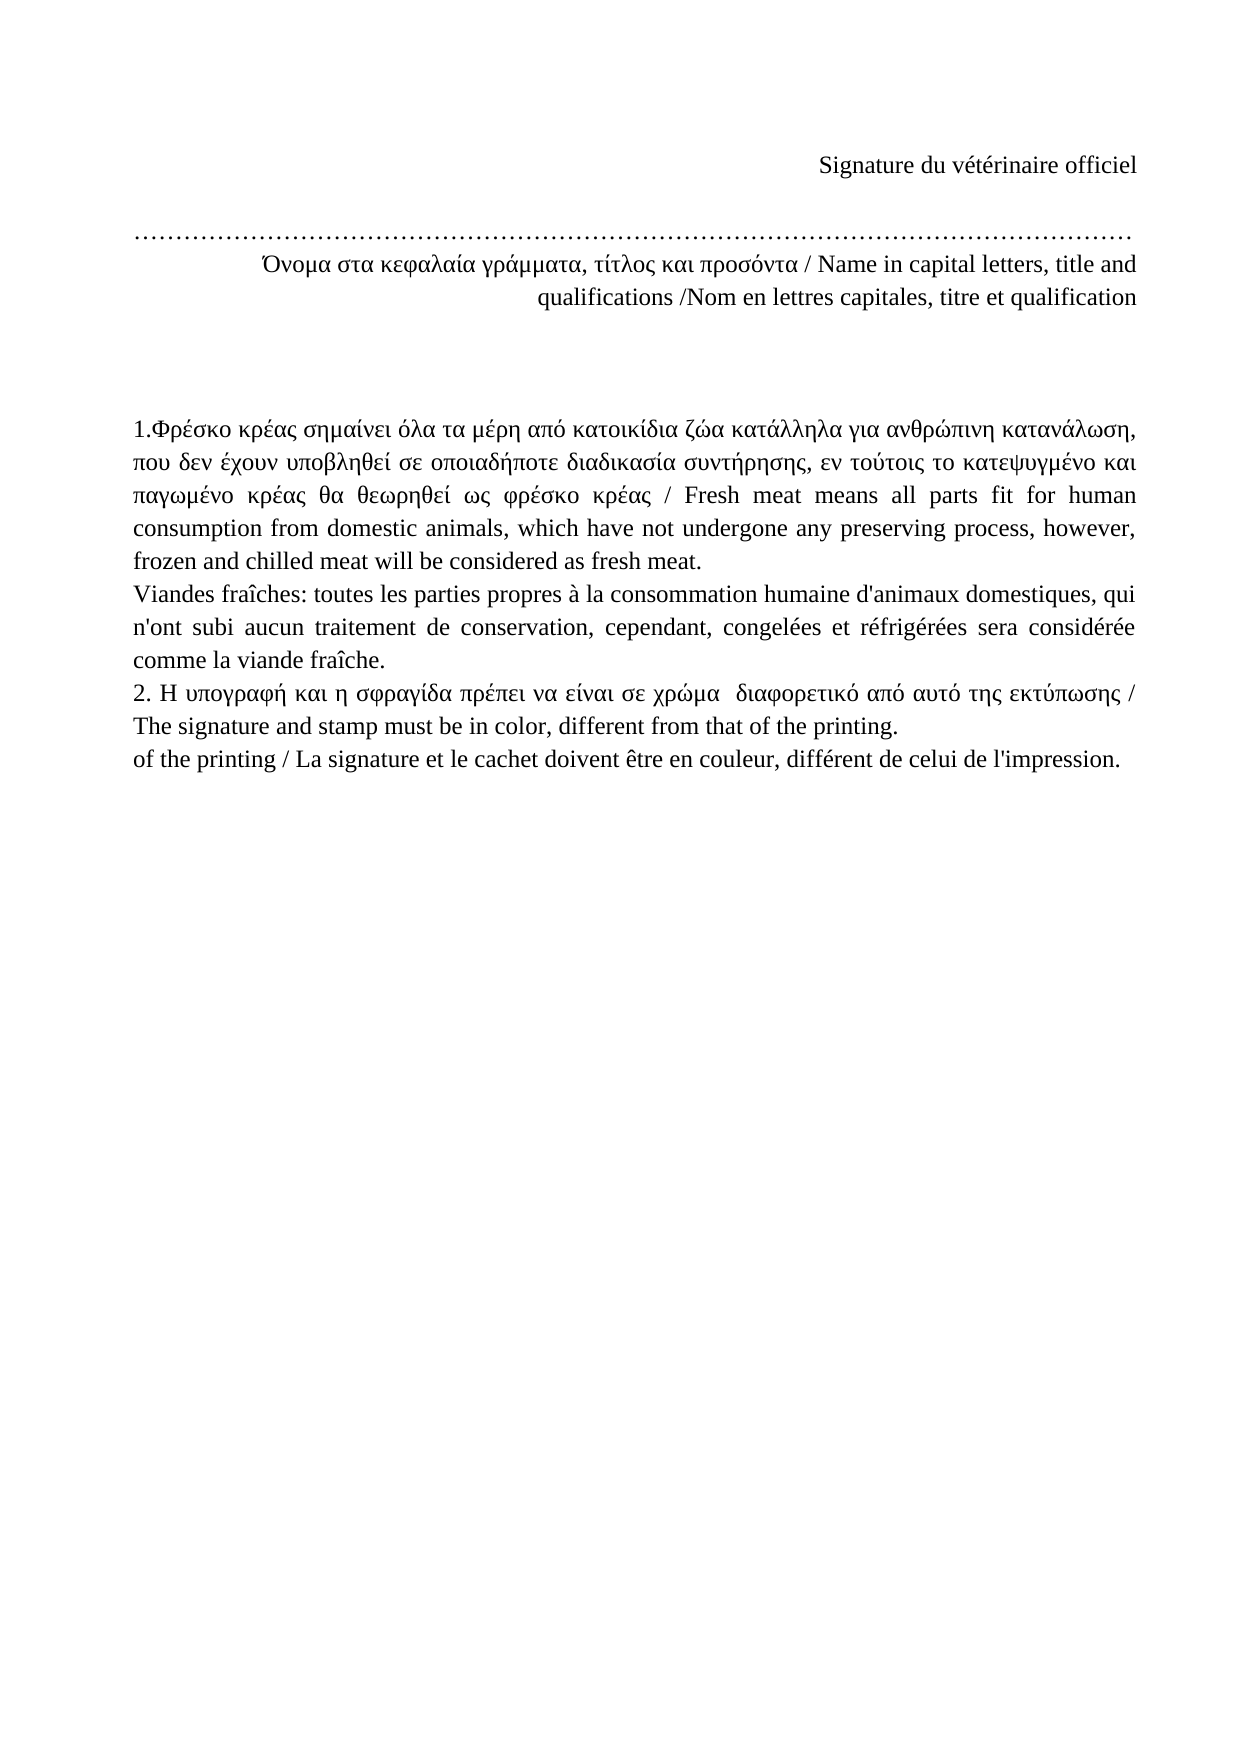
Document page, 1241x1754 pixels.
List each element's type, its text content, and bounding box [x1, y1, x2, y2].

text 2. Η υπογραφή και η σφραγίδα πρέπει να είναι σε χρώμα διαφορετικό από αυτό της εκτύπωσης / The signature and stamp must be in color, different from that of the printing. [133, 678, 1137, 740]
text of the printing / La signature et le cachet doivent être en couleur, différent de celui de l'impression. [133, 744, 1137, 773]
text Viandes fraîches: toutes les parties propres à la consommation humaine d'animaux domestiques, qui n'ont subi aucun traitement de conservation, cependant, congelées et réfrigérées sera considérée comme la viande fraîche. [133, 579, 1137, 674]
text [133, 216, 1137, 245]
text Όνομα στα κεφαλαία γράμματα, τίτλος και προσόντα / Name in capital letters, title and qualifications /Nom en lettres capitales, titre et qualification [133, 249, 1137, 311]
text Signature du vétérinaire officiel [133, 150, 1137, 179]
text 1.Φρέσκο κρέας σημαίνει όλα τα μέρη από κατοικίδια ζώα κατάλληλα για ανθρώπινη κατανάλωση, που δεν έχουν υποβληθεί σε οποιαδήποτε διαδικασία συντήρησης, εν τούτοις το κατεψυγμένο και παγωμένο κρέας θα θεωρηθεί ως φρέσκο κρέας / Fresh meat means all parts fit for human consumption from domestic animals, which have not undergone any preserving process, however, frozen and chilled meat will be considered as fresh meat. [133, 414, 1137, 575]
